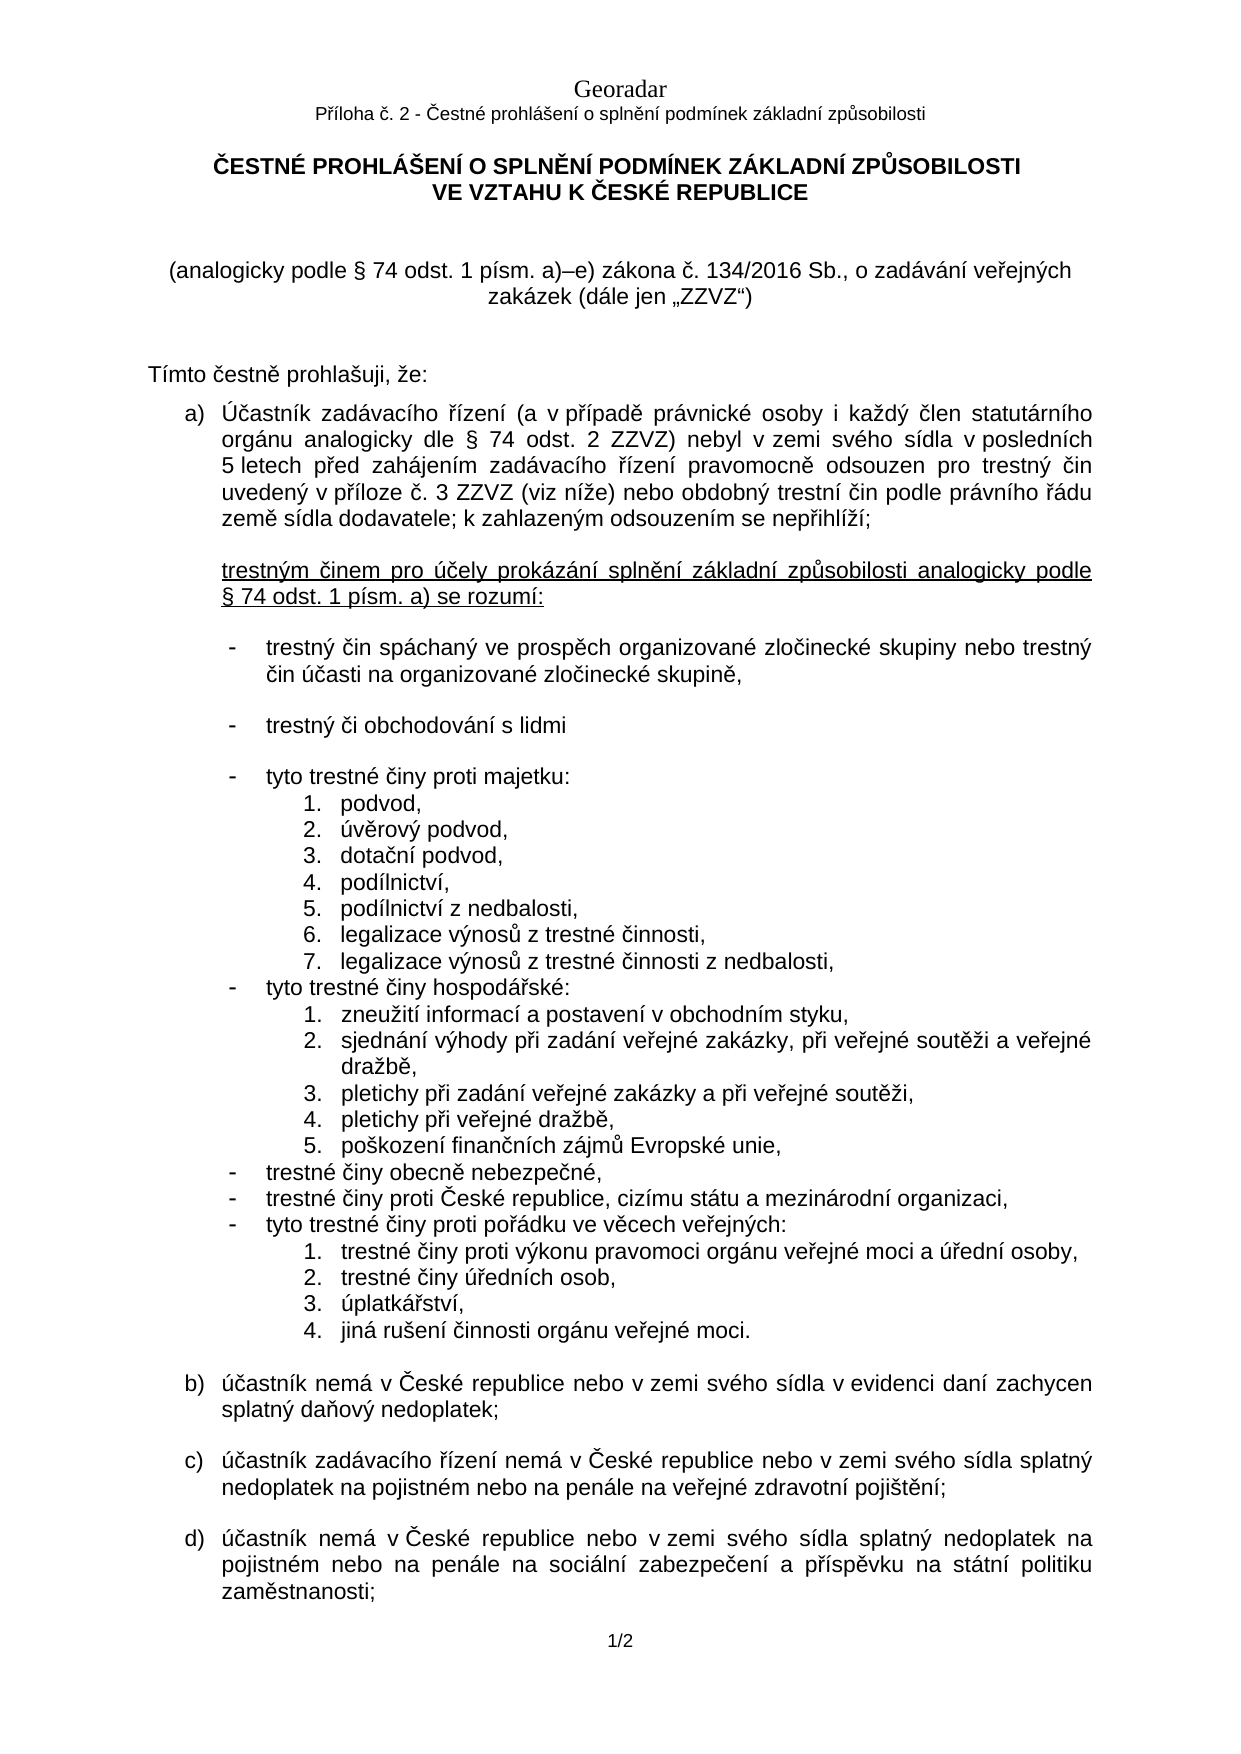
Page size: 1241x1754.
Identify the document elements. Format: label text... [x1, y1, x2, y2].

list trestné činy úředních osob, [303, 1264, 1093, 1290]
list zneužití informací a postavení v obchodním styku, [303, 1001, 1093, 1027]
list trestné činy obecně nebezpečné, [228, 1159, 1093, 1185]
text (analogicky podle § 74 odst. 1 písm. a)–e) zákona č. 134/2016 Sb., o zadávání veřejných zakázek (dále jen „ZZVZ“) [148, 257, 1093, 309]
list trestné činy proti výkonu pravomoci orgánu veřejné moci a úřední osoby, [303, 1238, 1093, 1264]
list jiná rušení činnosti orgánu veřejné moci. [303, 1317, 1093, 1343]
list účastník nemá v České republice nebo v zemi svého sídla splatný nedoplatek na pojistném nebo na penále na sociální zabezpečení a příspěvku na státní politiku zaměstnanosti; [184, 1525, 1093, 1604]
list legalizace výnosů z trestné činnosti, [303, 921, 1093, 948]
list trestným činem pro účely prokázání splnění základní způsobilosti analogicky podle § 74 odst. 1 písm. a) se rozumí: [221, 557, 1093, 609]
list trestné činy proti České republice, cizímu státu a mezinárodní organizaci, [228, 1185, 1093, 1211]
list dotační podvod, [303, 842, 1093, 869]
list sjednání výhody při zadání veřejné zakázky, při veřejné soutěži a veřejné dražbě, [303, 1027, 1093, 1079]
list poškození finančních zájmů Evropské unie, [303, 1132, 1093, 1159]
text Tímto čestně prohlašuji, že: [148, 361, 1093, 387]
list podílnictví, [303, 869, 1093, 895]
list účastník nemá v České republice nebo v zemi svého sídla v evidenci daní zachycen splatný daňový nedoplatek; [184, 1369, 1093, 1422]
list tyto trestné činy hospodářské: [228, 974, 1093, 1001]
list trestný či obchodování s lidmi [228, 712, 1093, 738]
list legalizace výnosů z trestné činnosti z nedbalosti, [303, 948, 1093, 974]
list úvěrový podvod, [303, 816, 1093, 842]
list pletichy při zadání veřejné zakázky a při veřejné soutěži, [303, 1079, 1093, 1106]
list tyto trestné činy proti majetku: [228, 763, 1093, 790]
list úplatkářství, [303, 1290, 1093, 1317]
list trestný čin spáchaný ve prospěch organizované zločinecké skupiny nebo trestný čin účasti na organizované zločinecké skupině, [228, 634, 1093, 687]
list pletichy při veřejné dražbě, [303, 1106, 1093, 1132]
list tyto trestné činy proti pořádku ve věcech veřejných: [228, 1211, 1093, 1238]
list podvod, [303, 790, 1093, 816]
list účastník zadávacího řízení nemá v České republice nebo v zemi svého sídla splatný nedoplatek na pojistném nebo na penále na veřejné zdravotní pojištění; [184, 1447, 1093, 1500]
list podílnictví z nedbalosti, [303, 895, 1093, 921]
text ČESTNÉ PROHLÁŠENÍ O SPLNĚNÍ PODMÍNEK ZÁKLADNÍ ZPŮSOBILOSTI VE VZTAHU K ČESKÉ REPUBLICE [148, 153, 1093, 206]
list Účastník zadávacího řízení (a v případě právnické osoby i každý člen statutárního orgánu analogicky dle § 74 odst. 2 ZZVZ) nebyl v zemi svého sídla v posledních 5 letech před zahájením zadávacího řízení pravomocně odsouzen pro trestný čin uvedený v příloze č. 3 ZZVZ (viz níže) nebo obdobný trestní čin podle právního řádu země sídla dodavatele; k zahlazeným odsouzením se nepřihlíží; [184, 400, 1093, 532]
